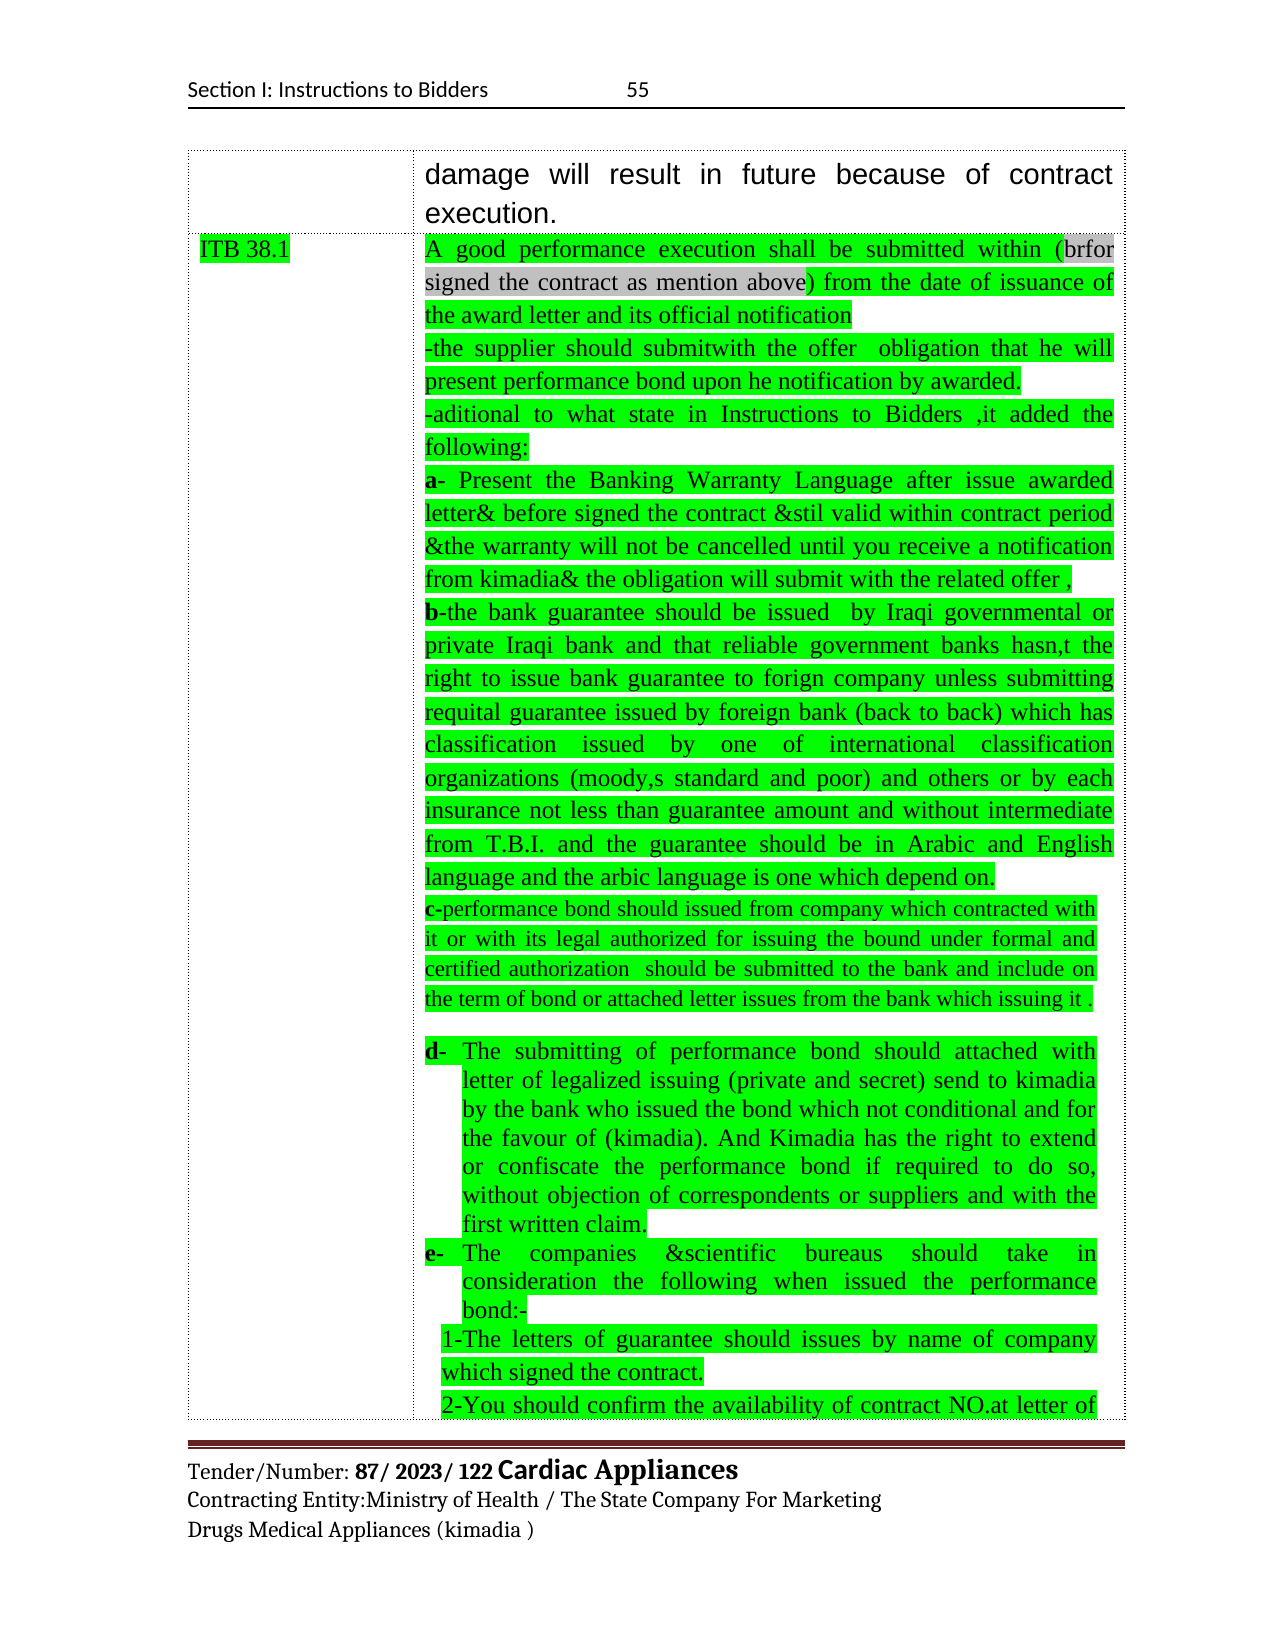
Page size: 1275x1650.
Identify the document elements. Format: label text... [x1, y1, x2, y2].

table_cell ITB 38.1 [188, 233, 413, 1419]
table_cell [413, 150, 1125, 233]
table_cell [413, 233, 1125, 1419]
table_cell ITB 37.2 [188, 150, 413, 233]
